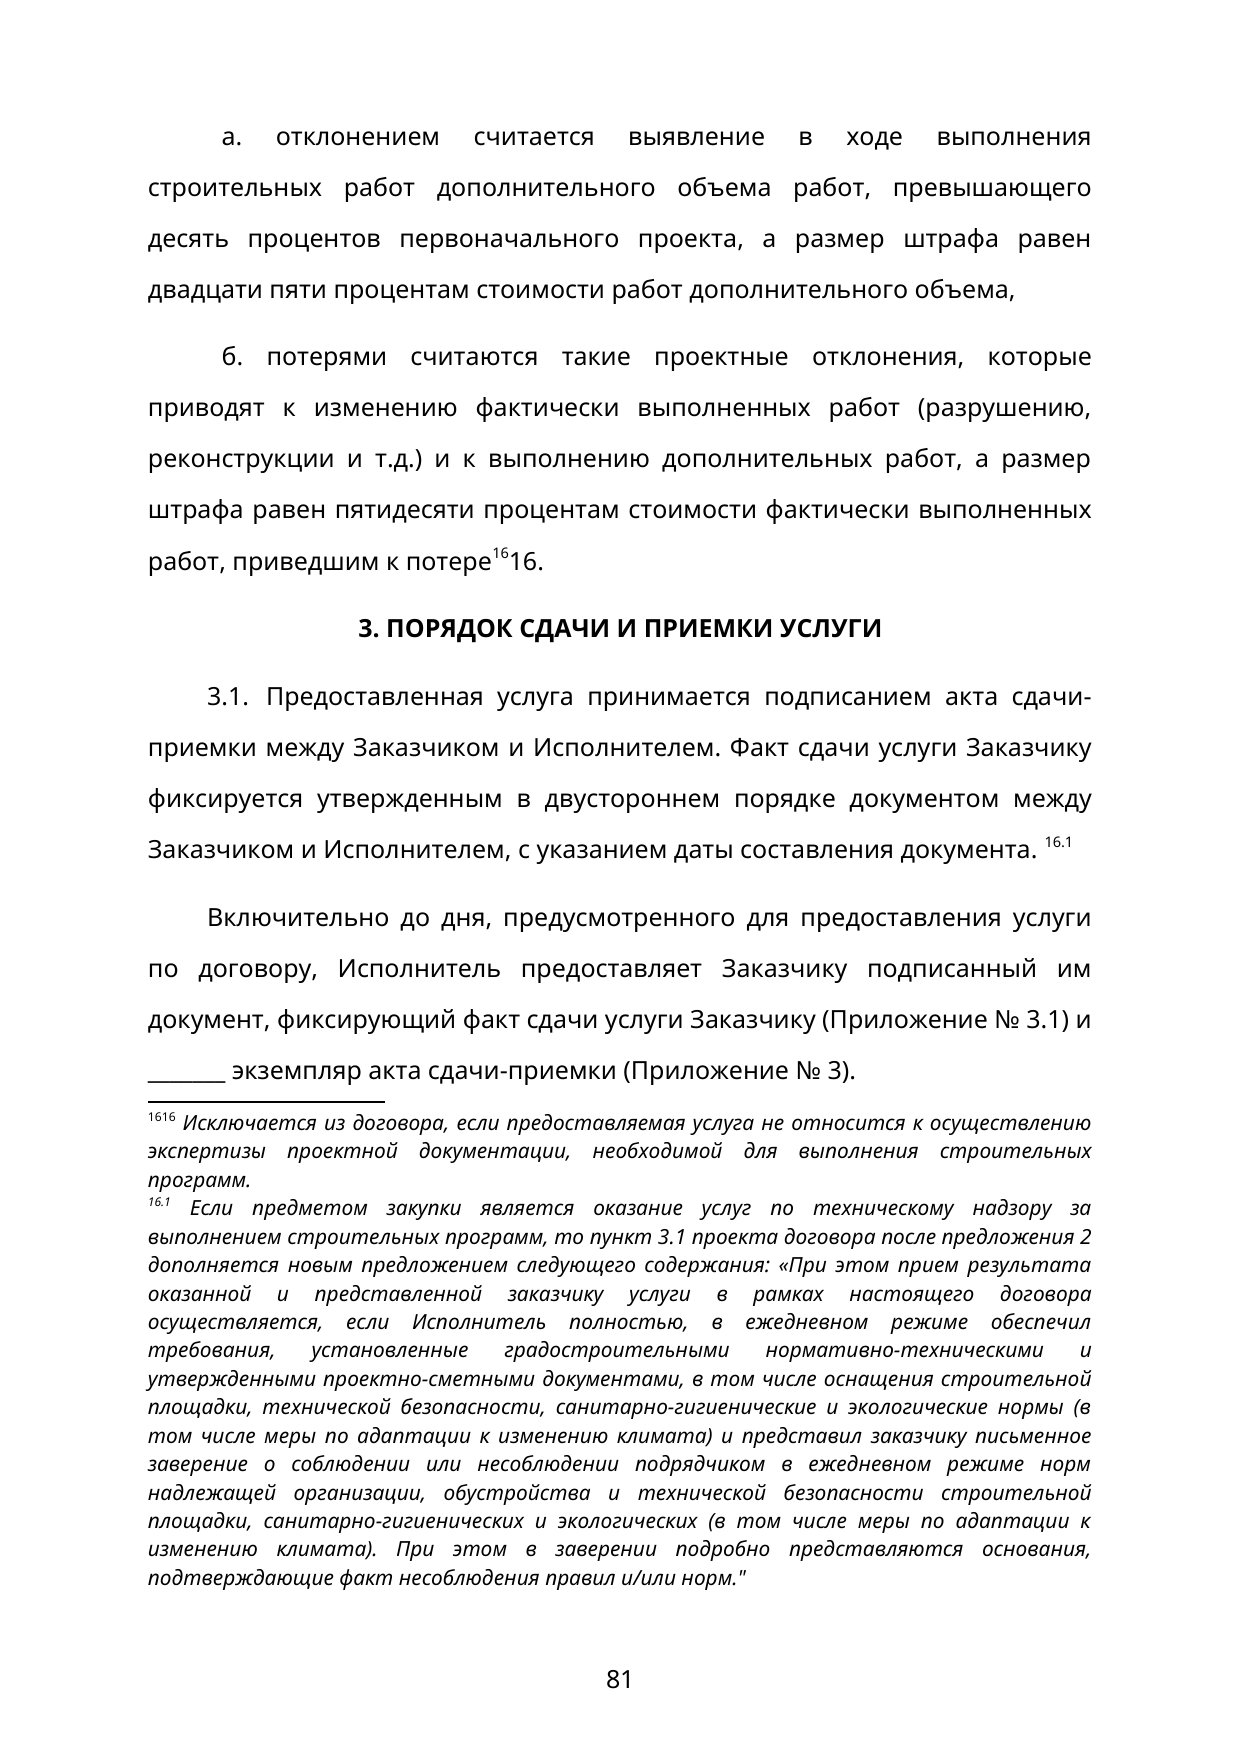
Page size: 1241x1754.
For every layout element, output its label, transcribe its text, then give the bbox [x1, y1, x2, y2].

text Включительно до дня, предусмотренного для предоставления услуги по договору, Исполнитель предоставляет Заказчику подписанный им документ, фиксирующий факт сдачи услуги Заказчику (Приложение № 3.1) и _______ экземпляр акта сдачи-приемки (Приложение № 3). [148, 899, 1092, 1087]
text 3.1. Предоставленная услуга принимается подписанием акта сдачи-приемки между Заказчиком и Исполнителем. Факт сдачи услуги Заказчику фиксируется утвержденным в двустороннем порядке документом между Заказчиком и Исполнителем, с указанием даты составления документа. 16.1 [148, 678, 1092, 866]
text а. отклонением считается выявление в ходе выполнения строительных работ дополнительного объема работ, превышающего десять процентов первоначального проекта, а размер штрафа равен двадцати пяти процентам стоимости работ дополнительного объема, [148, 118, 1092, 305]
text 3. ПОРЯДОК СДАЧИ И ПРИЕМКИ УСЛУГИ [148, 611, 1092, 645]
text б. потерями считаются такие проектные отклонения, которые приводят к изменению фактически выполненных работ (разрушению, реконструкции и т.д.) и к выполнению дополнительных работ, а размер штрафа равен пятидесяти процентам стоимости фактически выполненных работ, приведшим к потере16. [148, 339, 1092, 577]
